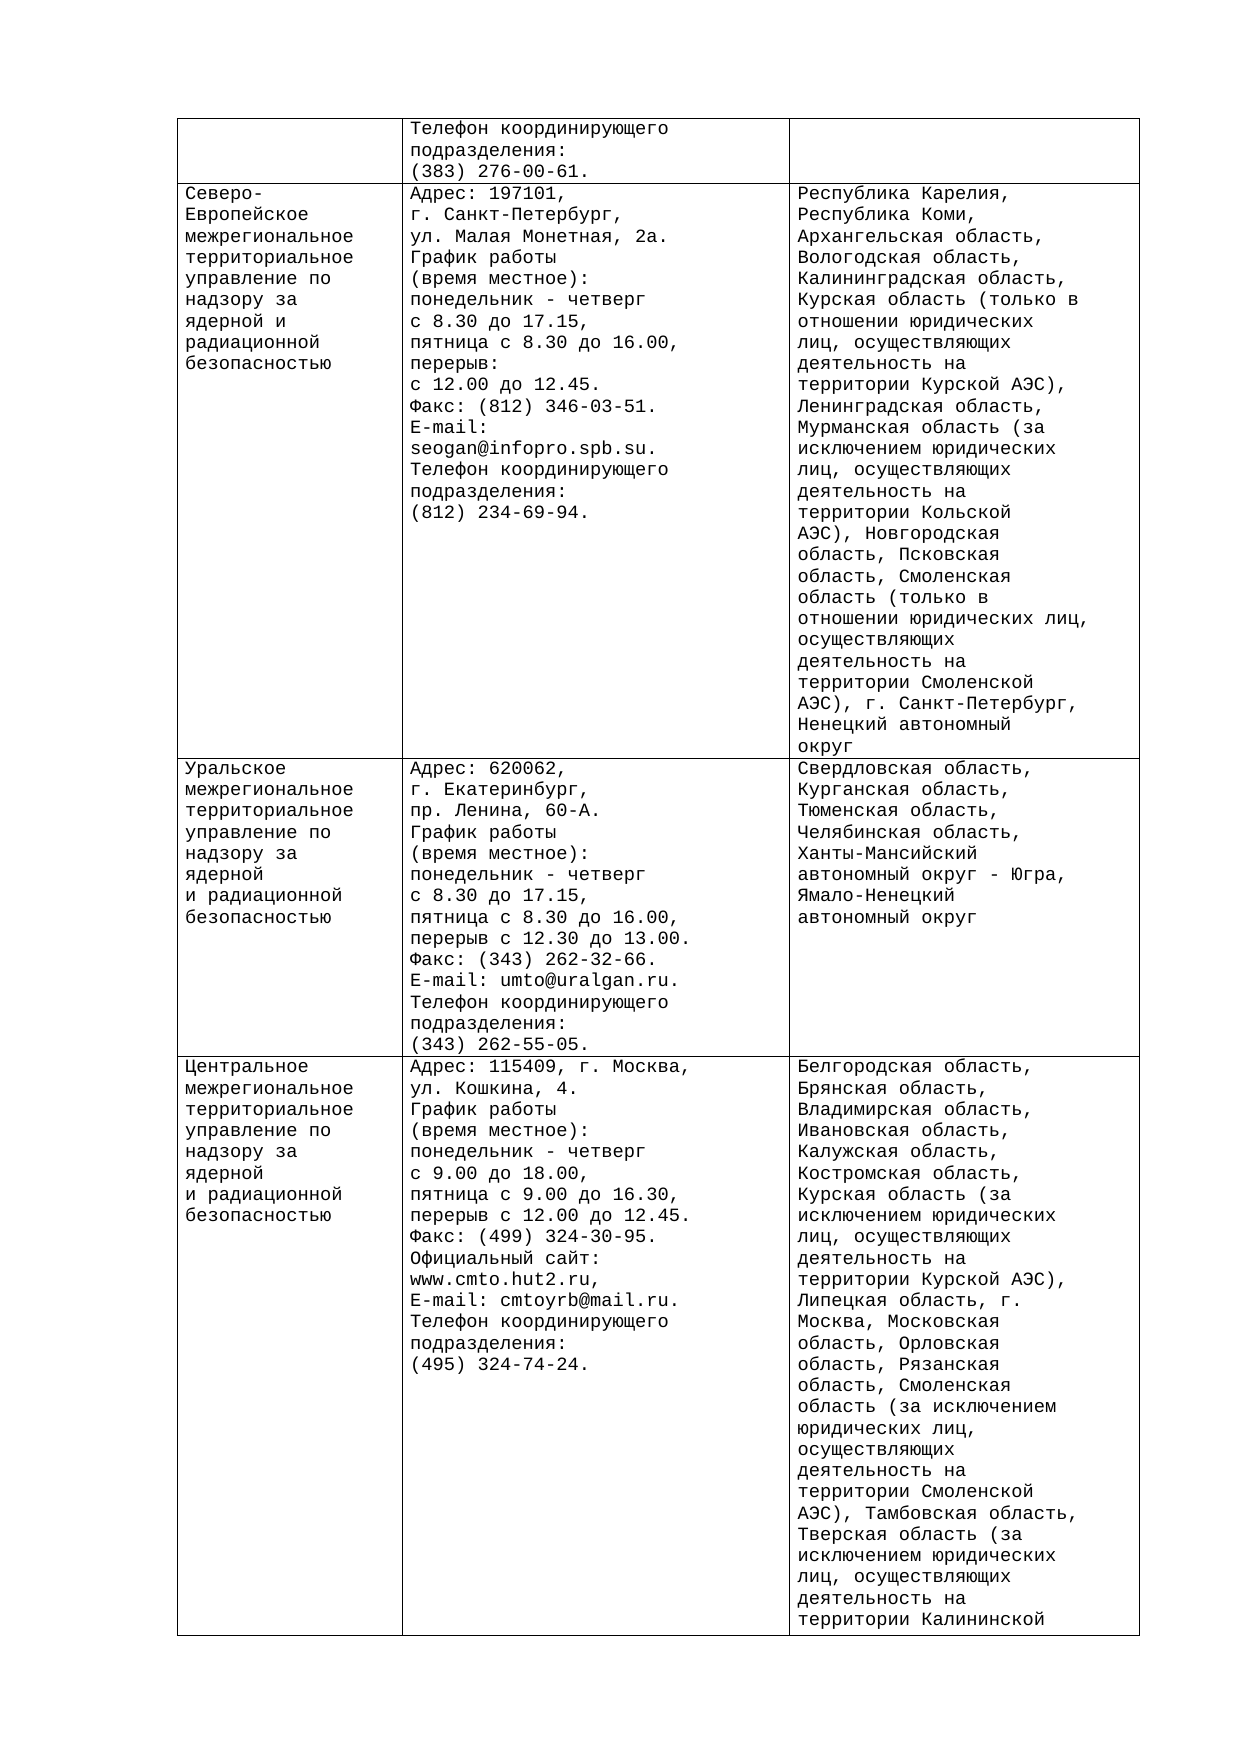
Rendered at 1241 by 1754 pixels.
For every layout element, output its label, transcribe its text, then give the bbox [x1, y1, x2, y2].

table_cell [178, 119, 402, 183]
table_cell Свердловская область, Курганская область, Тюменская область, Челябинская область, Ханты-Мансийский автономный округ - Югра, Ямало-Ненецкий автономный округ [790, 759, 1139, 1056]
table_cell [178, 1057, 402, 1635]
table_cell Уральское межрегиональное территориальное управление по надзору за ядерной и радиационной безопасностью [178, 759, 402, 1056]
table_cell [403, 119, 789, 183]
table_cell Адрес: 620062, г. Екатеринбург, пр. Ленина, 60-А. График работы (время местное): понедельник - четверг с 8.30 до 17.15, пятница с 8.30 до 16.00, перерыв с 12.30 до 13.00. Факс: (343) 262-32-66. E-mail: umto@uralgan.ru. Телефон координирующего подразделения: (343) 262-55-05. [403, 759, 789, 1056]
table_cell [790, 1057, 1139, 1635]
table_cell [403, 1057, 789, 1635]
table_cell Республика Карелия, Республика Коми, Архангельская область, Вологодская область, Калининградская область, Курская область (только в отношении юридических лиц, осуществляющих деятельность на территории Курской АЭС), Ленинградская область, Мурманская область (за исключением юридических лиц, осуществляющих деятельность на территории Кольской АЭС), Новгородская область, Псковская область, Смоленская область (только в отношении юридических лиц, осуществляющих деятельность на территории Смоленской АЭС), г. Санкт-Петербург, Ненецкий автономный округ [790, 184, 1139, 758]
table_cell Северо- Европейское межрегиональное территориальное управление по надзору за ядерной и радиационной безопасностью [178, 184, 402, 758]
table_cell Адрес: 197101, г. Санкт-Петербург, ул. Малая Монетная, 2а. График работы (время местное): понедельник - четверг с 8.30 до 17.15, пятница с 8.30 до 16.00, перерыв: с 12.00 до 12.45. Факс: (812) 346-03-51. E-mail: seogan@infopro.spb.su. Телефон координирующего подразделения: (812) 234-69-94. [403, 184, 789, 758]
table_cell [790, 119, 1139, 183]
